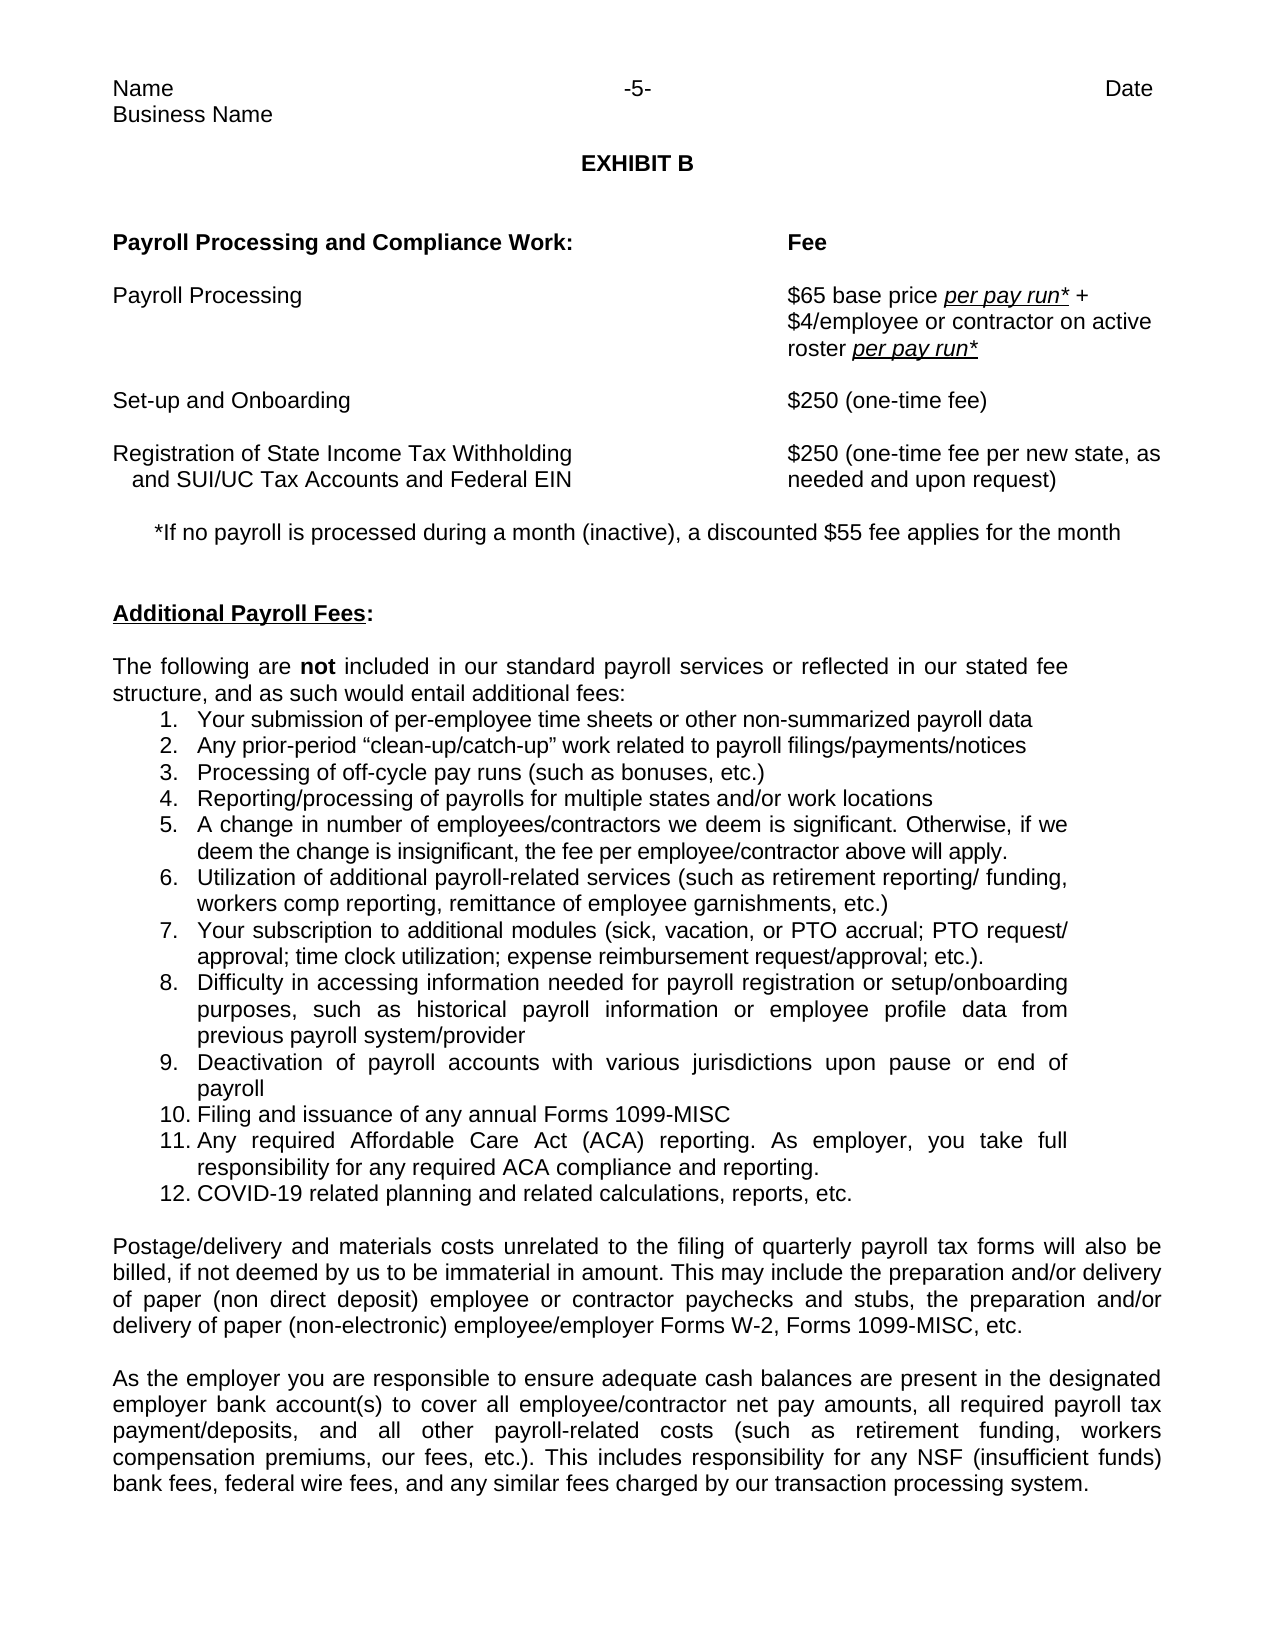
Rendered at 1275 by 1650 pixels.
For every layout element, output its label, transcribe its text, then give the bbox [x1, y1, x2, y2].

list Difficulty in accessing information needed for payroll registration or setup/onboarding purposes, such as historical payroll information or employee profile data from previous payroll system/provider [159, 969, 1069, 1048]
text *If no payroll is processed during a month (inactive), a discounted $55 fee applies for the month [112, 519, 1162, 545]
list Reporting/processing of payrolls for multiple states and/or work locations [159, 785, 1069, 811]
list Deactivation of payroll accounts with various jurisdictions upon pause or end of payroll [159, 1048, 1069, 1101]
list Any required Affordable Care Act (ACA) reporting. As employer, you take full responsibility for any required ACA compliance and reporting. [159, 1127, 1069, 1180]
list Processing of off-cycle pay runs (such as bonuses, etc.) [159, 758, 1069, 785]
text The following are not included in our standard payroll services or reflected in our stated fee structure, and as such would entail additional fees: [112, 653, 1069, 706]
list Any prior-period “clean-up/catch-up” work related to payroll filings/payments/notices [159, 732, 1069, 758]
text As the employer you are responsible to ensure adequate cash balances are present in the designated employer bank account(s) to cover all employee/contractor net pay amounts, all required payroll tax payment/deposits, and all other payroll-related costs (such as retirement funding, workers compensation premiums, our fees, etc.). This includes responsibility for any NSF (insufficient funds) bank fees, federal wire fees, and any similar fees charged by our transaction processing system. [112, 1365, 1162, 1496]
list Filing and issuance of any annual Forms 1099-MISC [159, 1101, 1069, 1127]
list Your submission of per-employee time sheets or other non-summarized payroll data [159, 706, 1069, 732]
text EXHIBIT B [112, 150, 1162, 176]
text Payroll Processing and Compliance Work: Fee [112, 229, 1162, 255]
list Utilization of additional payroll-related services (such as retirement reporting/ funding, workers comp reporting, remittance of employee garnishments, etc.) [159, 864, 1069, 917]
list A change in number of employees/contractors we deem is significant. Otherwise, if we deem the change is insignificant, the fee per employee/contractor above will apply. [159, 811, 1069, 864]
text Additional Payroll Fees: [112, 600, 1162, 627]
text and SUI/UC Tax Accounts and Federal EIN needed and upon request) [112, 466, 1162, 493]
text Payroll Processing $65 base price per pay run* + $4/employee or contractor on active roster per pay run* [112, 282, 1162, 361]
list Your subscription to additional modules (sick, vacation, or PTO accrual; PTO request/ approval; time clock utilization; expense reimbursement request/approval; etc.). [159, 917, 1069, 969]
text Set-up and Onboarding $250 (one-time fee) [112, 387, 1162, 413]
text Postage/delivery and materials costs unrelated to the filing of quarterly payroll tax forms will also be billed, if not deemed by us to be immaterial in amount. This may include the preparation and/or delivery of paper (non direct deposit) employee or contractor paychecks and stubs, the preparation and/or delivery of paper (non-electronic) employee/employer Forms W-2, Forms 1099-MISC, etc. [112, 1233, 1162, 1338]
text Registration of State Income Tax Withholding $250 (one-time fee per new state, as [112, 440, 1162, 466]
list COVID-19 related planning and related calculations, reports, etc. [159, 1180, 1069, 1207]
